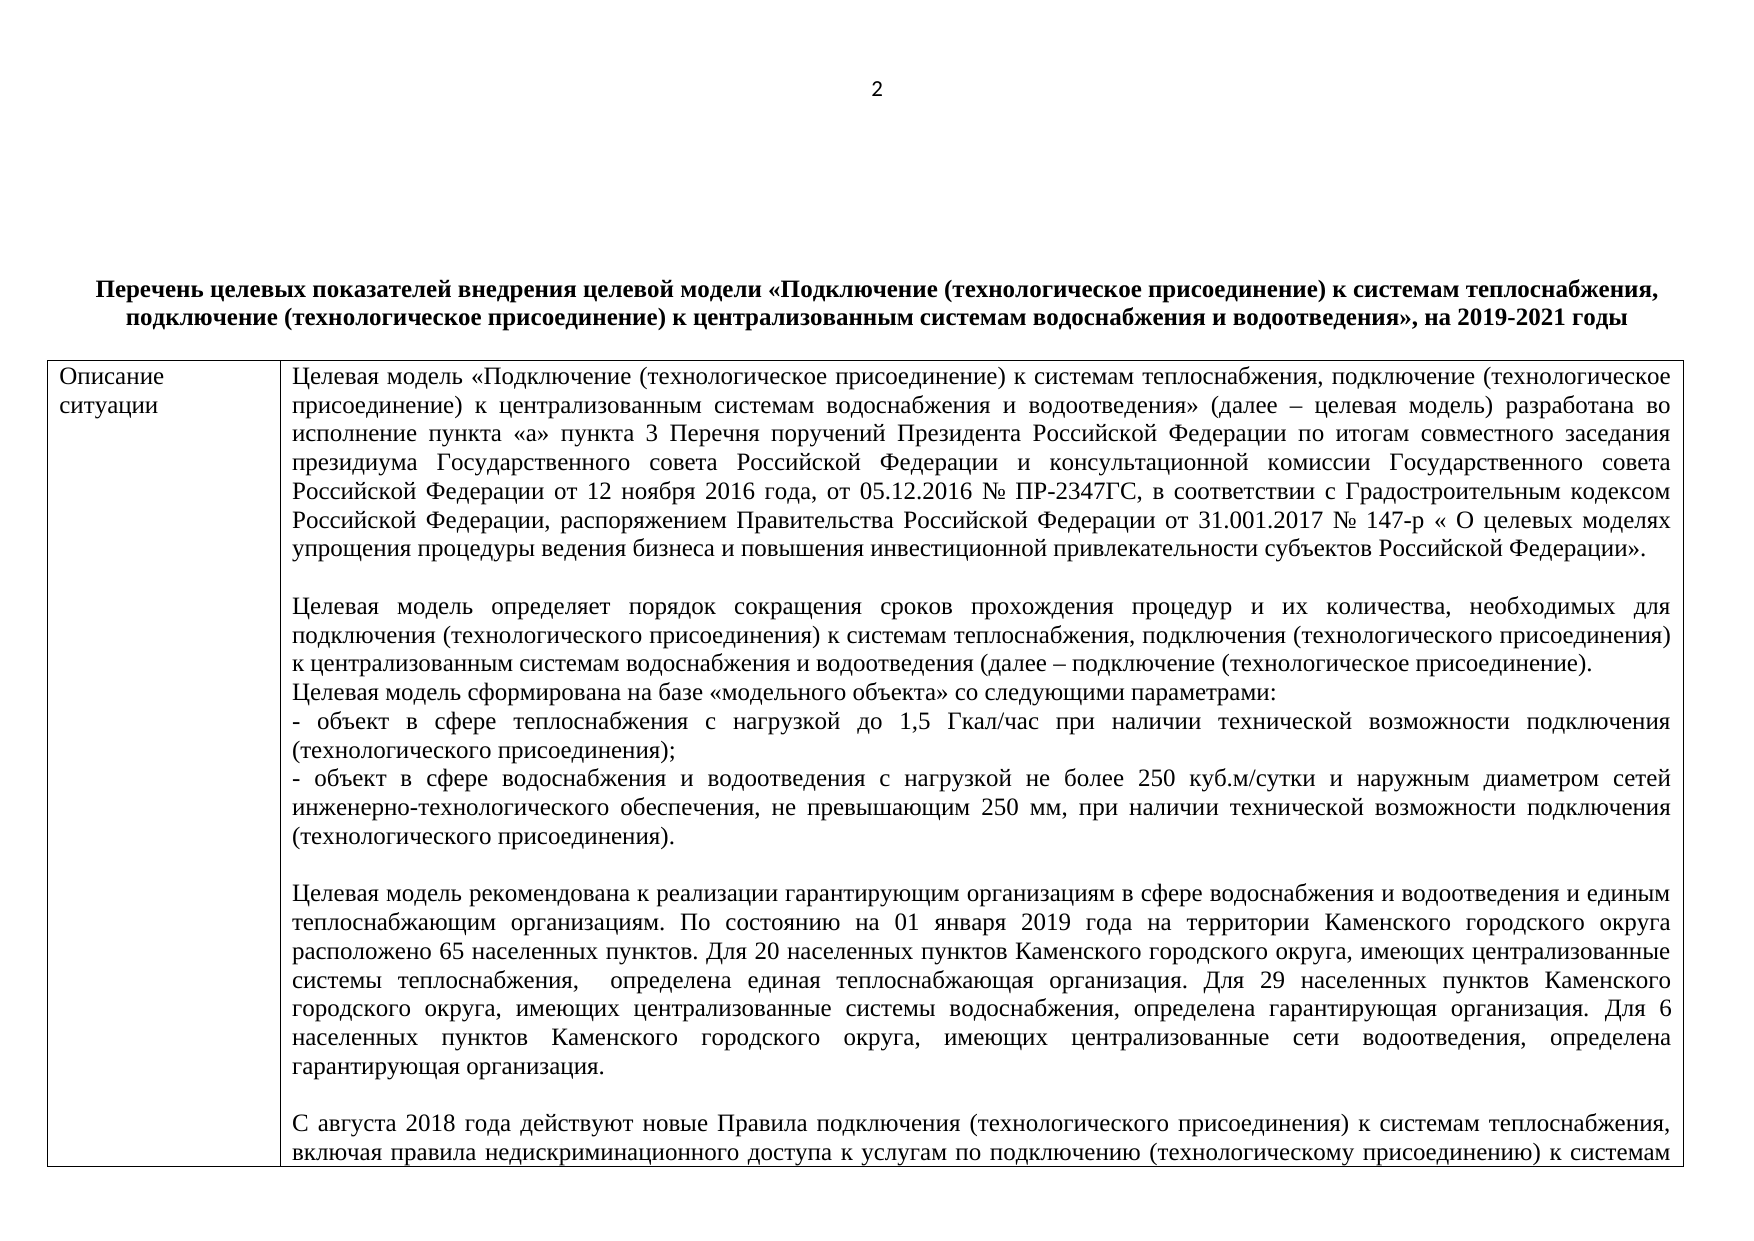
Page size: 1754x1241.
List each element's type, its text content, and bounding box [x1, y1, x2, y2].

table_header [281, 361, 1683, 1166]
text Перечень целевых показателей внедрения целевой модели «Подключение (технологическое присоединение) к системам теплоснабжения, подключение (технологическое присоединение) к централизованным системам водоснабжения и водоотведения», на 2019-2021 годы [59, 274, 1695, 331]
table_header Описание ситуации [48, 361, 280, 1166]
